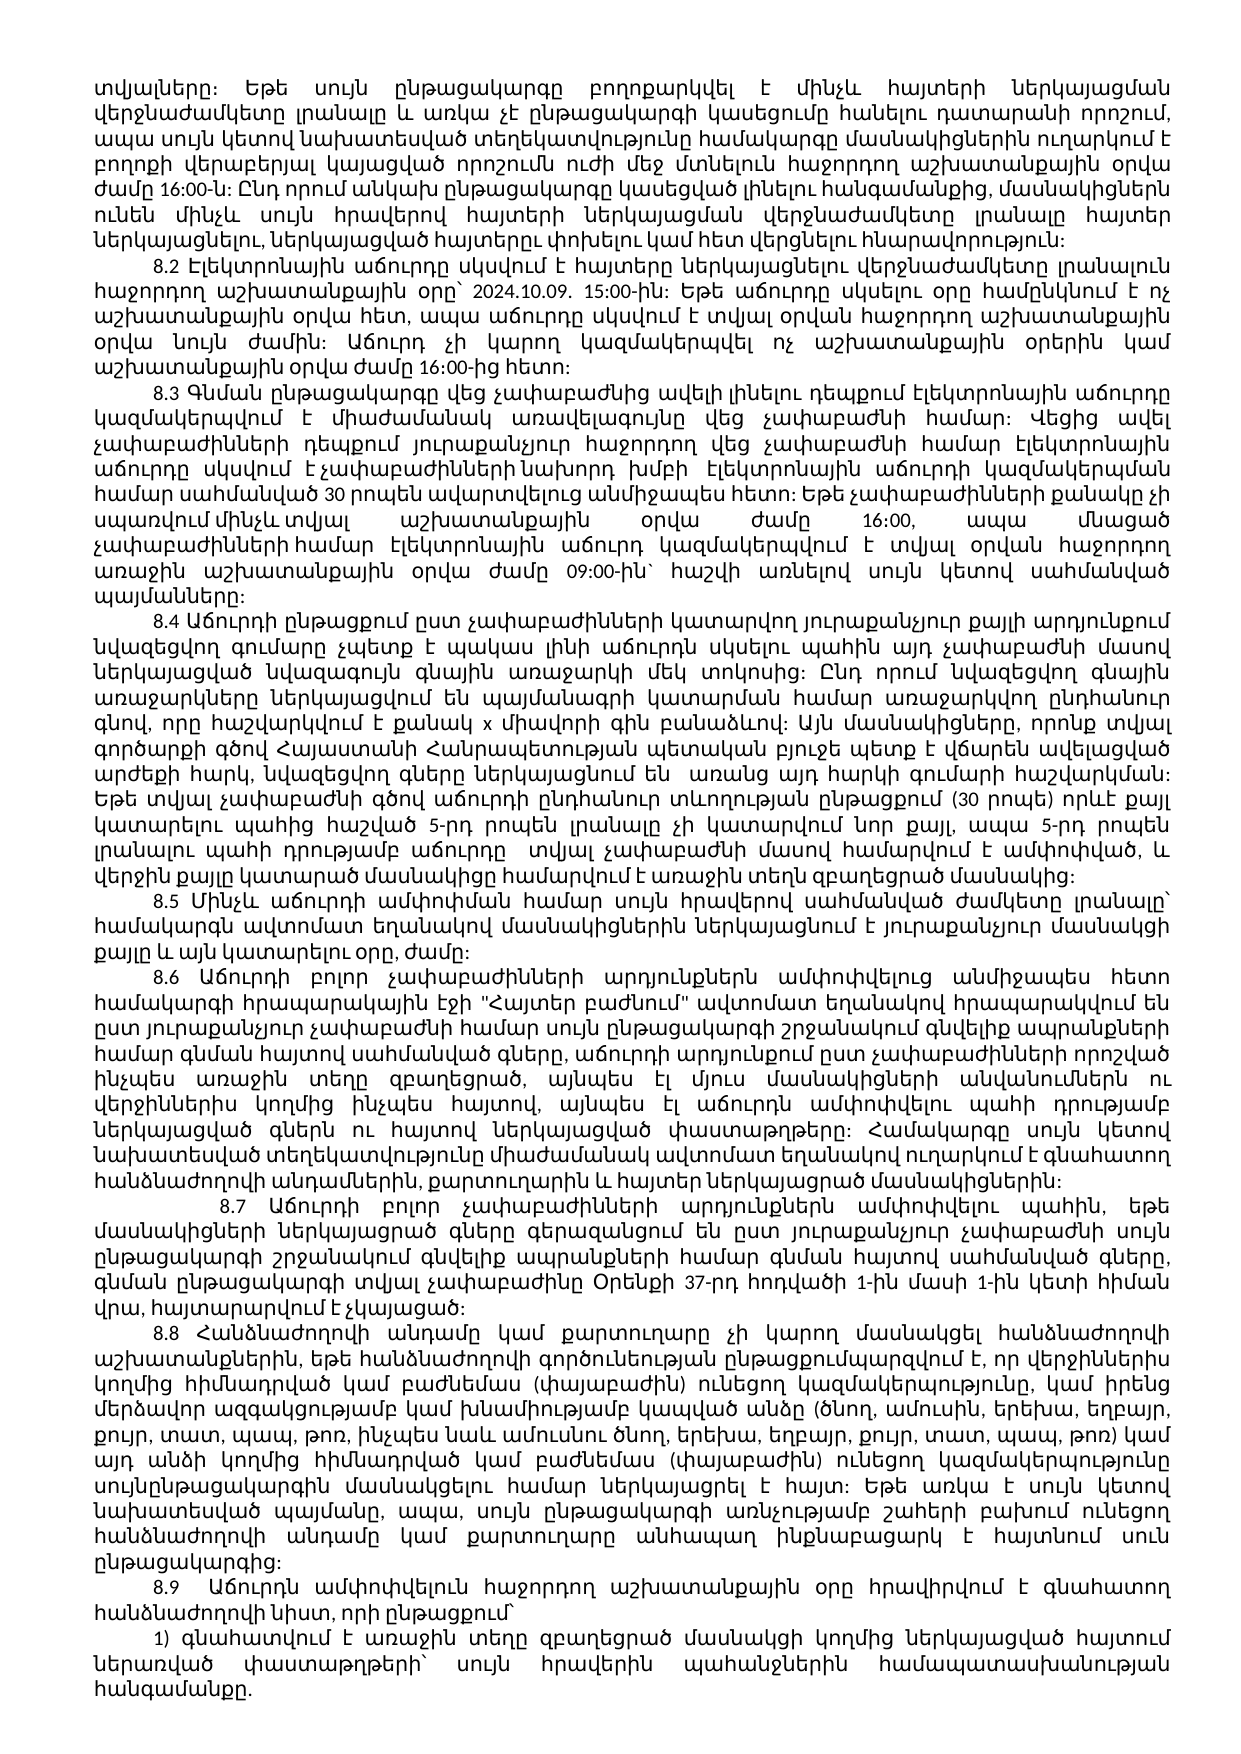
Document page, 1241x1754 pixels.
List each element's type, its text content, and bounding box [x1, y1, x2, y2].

text 8.6 Աճուրդի բոլոր չափաբաժինների արդյունքներն ամփոփվելուց անմիջապես հետո համակարգի հրապարակային էջի "Հայտեր բաժնում" ավտոմատ եղանակով հրապարակվում են ըստ յուրաքանչյուր չափաբաժնի համար սույն ընթացակարգի շրջանակում գնվելիք ապրանքների համար գնման հայտով սահմանված գները, աճուրդի արդյունքում ըստ չափաբաժինների որոշված ինչպես առաջին տեղը զբաղեցրած, այնպես էլ մյուս մասնակիցների անվանումներն ու վերջիններիս կողմից ինչպես հայտով, այնպես էլ աճուրդն ամփոփվելու պահի դրությամբ ներկայացված գներն ու հայտով ներկայացված փաստաթղթերը: Համակարգը սույն կետով նախատեսված տեղեկատվությունը միաժամանակ ավտոմատ եղանակով ուղարկում է գնահատող հանձնաժողովի անդամներին, քարտուղարին և հայտեր ներկայացրած մասնակիցներին: [94, 964, 1171, 1193]
text 8.2 Էլեկտրոնային աճուրդը սկսվում է հայտերը ներկայացնելու վերջնաժամկետը լրանալուն հաջորդող աշխատանքային օրը՝ 2024.10.09. 15:00 -ին: Եթե աճուրդը սկսելու օրը համընկնում է ոչ աշխատանքային օրվա հետ, ապա աճուրդը սկսվում է տվյալ օրվան հաջորդող աշխատանքային օրվա նույն ժամին: Աճուրդ չի կարող կազմակերպվել ոչ աշխատանքային օրերին կամ աշխատանքային օրվա ժամը 16։00-ից հետո: [94, 253, 1171, 380]
text 8.8 Հանձնաժողովի անդամը կամ քարտուղարը չի կարող մասնակցել հանձնաժողովի աշխատանքներին, եթե հանձնաժողովի գործունեության ընթացքումպարզվում է, որ վերջիններիս կողմից հիմնադրված կամ բաժնեմաս (փայաբաժին) ունեցող կազմակերպությունը, կամ իրենց մերձավոր ազգակցությամբ կամ խնամիությամբ կապված անձը (ծնող, ամուսին, երեխա, եղբայր, քույր, տատ, պապ, թոռ, ինչպես նաև ամուսնու ծնող, երեխա, եղբայր, քույր, տատ, պապ, թոռ) կամ այդ անձի կողմից հիմնադրված կամ բաժնեմաս (փայաբաժին) ունեցող կազմակերպությունը սույնընթացակարգին մասնակցելու համար ներկայացրել է հայտ: Եթե առկա է սույն կետով նախատեսված պայմանը, ապա, սույն ընթացակարգի առնչությամբ շահերի բախում ունեցող հանձնաժողովի անդամը կամ քարտուղարը անհապաղ ինքնաբացարկ է հայտնում սուն ընթացակարգից: [94, 1320, 1171, 1574]
text 8.7 Աճուրդի բոլոր չափաբաժինների արդյունքներն ամփոփվելու պահին, եթե մասնակիցների ներկայացրած գները գերազանցում են ըստ յուրաքանչյուր չափաբաժնի սույն ընթացակարգի շրջանակում գնվելիք ապրանքների համար գնման հայտով սահմանված գները, գնման ընթացակարգի տվյալ չափաբաժինը Օրենքի 37-րդ հոդվածի 1-ին մասի 1-ին կետի հիման վրա, հայտարարվում է չկայացած: [94, 1193, 1171, 1320]
text 8.5 Մինչև աճուրդի ամփոփման համար սույն հրավերով սահմանված ժամկետը լրանալը՝ համակարգն ավտոմատ եղանակով մասնակիցներին ներկայացնում է յուրաքանչյուր մասնակցի քայլը և այն կատարելու օրը, ժամը: [94, 888, 1171, 964]
text 8.9 Աճուրդն ամփոփվելուն հաջորդող աշխատանքային օրը հրավիրվում է գնահատող հանձնաժողովի նիստ, որի ընթացքում՝ [94, 1574, 1171, 1625]
text 8.4 Աճուրդի ընթացքում ըստ չափաբաժինների կատարվող յուրաքանչյուր քայլի արդյունքում նվազեցվող գումարը չպետք է պակաս լինի աճուրդն սկսելու պահին այդ չափաբաժնի մասով ներկայացված նվազագույն գնային առաջարկի մեկ տոկոսից: Ընդ որում նվազեցվող գնային առաջարկները ներկայացվում են պայմանագրի կատարման համար առաջարկվող ընդհանուր գնով, որը հաշվարկվում է քանակ x միավորի գին բանաձևով: Այն մասնակիցները, որոնք տվյալ գործարքի գծով Հայաստանի Հանրապետության պետական բյուջե պետք է վճարեն ավելացված արժեքի հարկ, նվազեցվող գները ներկայացնում են առանց այդ հարկի գումարի հաշվարկման: Եթե տվյալ չափաբաժնի գծով աճուրդի ընդհանուր տևողության ընթացքում (30 րոպե) որևէ քայլ կատարելու պահից հաշված 5-րդ րոպեն լրանալը չի կատարվում նոր քայլ, ապա 5-րդ րոպեն լրանալու պահի դրությամբ աճուրդը տվյալ չափաբաժնի մասով համարվում է ամփոփված, և վերջին քայլը կատարած մասնակիցը համարվում է առաջին տեղն զբաղեցրած մասնակից: [94, 609, 1171, 888]
text 8.3 Գնման ընթացակարգը վեց չափաբաժնից ավելի լինելու դեպքում էլեկտրոնային աճուրդը կազմակերպվում է միաժամանակ առավելագույնը վեց չափաբաժնի համար: Վեցից ավել չափաբաժինների դեպքում յուրաքանչյուր հաջորդող վեց չափաբաժնի համար էլեկտրոնային աճուրդը սկսվում է չափաբաժինների նախորդ խմբի էլեկտրոնային աճուրդի կազմակերպման համար սահմանված 30 րոպեն ավարտվելուց անմիջապես հետո: Եթե չափաբաժինների քանակը չի սպառվում մինչև տվյալ աշխատանքային օրվա ժամը 16։00, ապա մնացած չափաբաժինների համար էլեկտրոնային աճուրդ կազմակերպվում է տվյալ օրվան հաջորդող առաջին աշխատանքային օրվա ժամը 09:00-ին` հաշվի առնելով սույն կետով սահմանված պայմանները: [94, 380, 1171, 609]
text 1) գնահատվում է առաջին տեղը զբաղեցրած մասնակցի կողմից ներկայացված հայտում ներառված փաստաթղթերի՝ սույն հրավերին պահանջներին համապատասխանության հանգամանքը. [94, 1625, 1171, 1702]
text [94, 75, 1171, 253]
